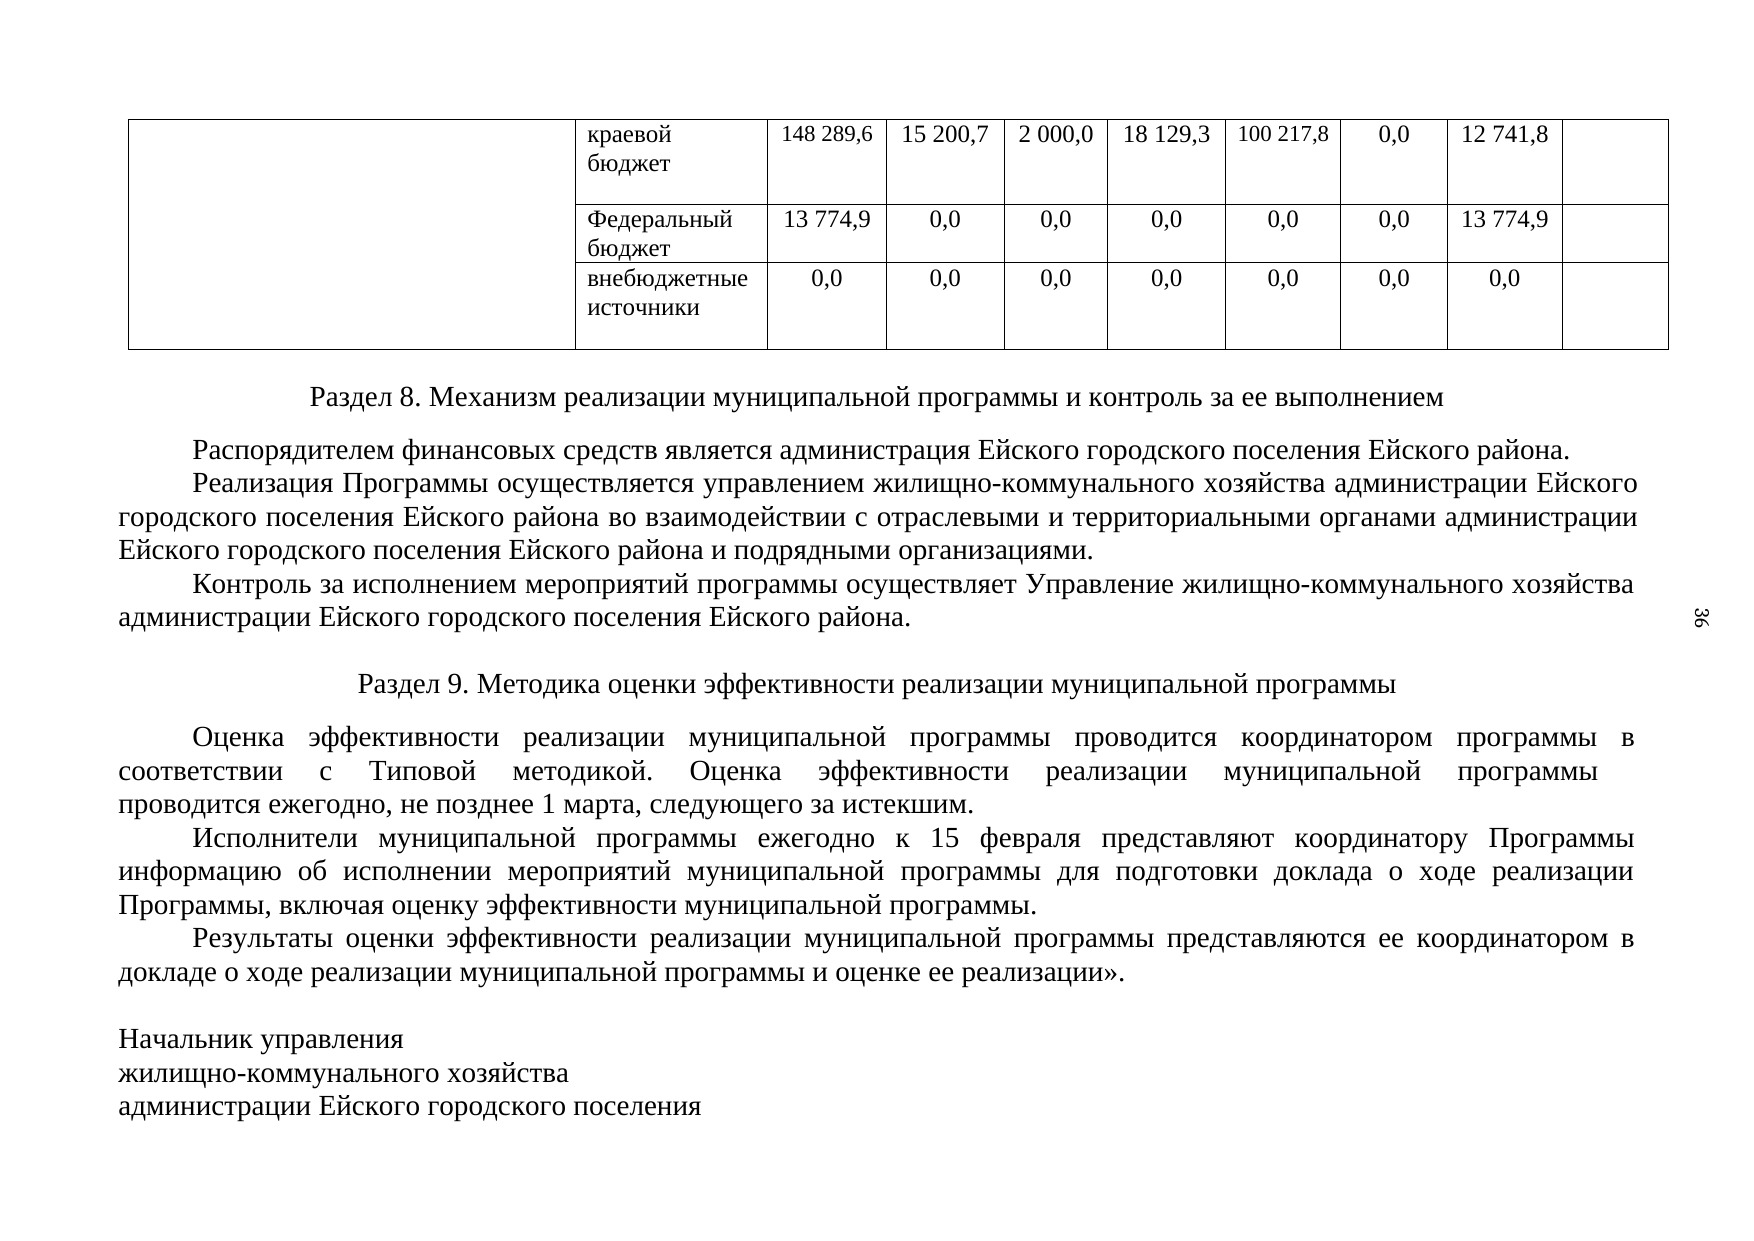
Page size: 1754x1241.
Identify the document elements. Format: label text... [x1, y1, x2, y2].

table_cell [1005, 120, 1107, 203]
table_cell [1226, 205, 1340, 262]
text Реализация Программы осуществляется управлением жилищно-коммунального хозяйства администрации Ейского городского поселения Ейского района во взаимодействии с отраслевыми и территориальными органами администрации Ейского городского поселения Ейского района и подрядными организациями. [118, 465, 1639, 566]
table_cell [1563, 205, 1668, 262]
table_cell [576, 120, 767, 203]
text Исполнители муниципальной программы ежегодно к 15 февраля представляют координатору Программы информацию об исполнении мероприятий муниципальной программы для подготовки доклада о ходе реализации Программы, включая оценку эффективности муниципальной программы. [118, 820, 1636, 921]
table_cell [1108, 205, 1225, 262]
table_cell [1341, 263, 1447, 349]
text жилищно-коммунального хозяйства [118, 1055, 1636, 1088]
text Раздел 9. Методика оценки эффективности реализации муниципальной программы [118, 667, 1636, 700]
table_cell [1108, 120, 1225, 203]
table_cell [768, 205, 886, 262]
text Контроль за исполнением мероприятий программы осуществляет Управление жилищно-коммунального хозяйства администрации Ейского городского поселения Ейского района. [118, 566, 1636, 633]
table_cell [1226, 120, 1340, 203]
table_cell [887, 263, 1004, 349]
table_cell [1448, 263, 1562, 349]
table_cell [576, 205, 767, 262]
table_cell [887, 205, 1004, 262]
text Раздел 8. Механизм реализации муниципальной программы и контроль за ее выполнением [118, 379, 1636, 413]
text администрации Ейского городского поселения [118, 1088, 1636, 1122]
text Начальник управления [118, 1021, 1636, 1055]
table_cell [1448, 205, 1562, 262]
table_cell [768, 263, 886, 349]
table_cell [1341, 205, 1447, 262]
text Результаты оценки эффективности реализации муниципальной программы представляются ее координатором в докладе о ходе реализации муниципальной программы и оценке ее реализации». [118, 921, 1636, 988]
text Распорядителем финансовых средств является администрация Ейского городского поселения Ейского района. [118, 432, 1636, 465]
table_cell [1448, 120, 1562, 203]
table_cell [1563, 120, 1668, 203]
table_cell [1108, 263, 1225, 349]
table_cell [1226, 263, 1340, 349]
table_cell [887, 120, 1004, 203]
text Оценка эффективности реализации муниципальной программы проводится координатором программы в соответствии с Типовой методикой. Оценка эффективности реализации муниципальной программы проводится ежегодно, не позднее 1 марта, следующего за истекшим. [118, 719, 1636, 820]
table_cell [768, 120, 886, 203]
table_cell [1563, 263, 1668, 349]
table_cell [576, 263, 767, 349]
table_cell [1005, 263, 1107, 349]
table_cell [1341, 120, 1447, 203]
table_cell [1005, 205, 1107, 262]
